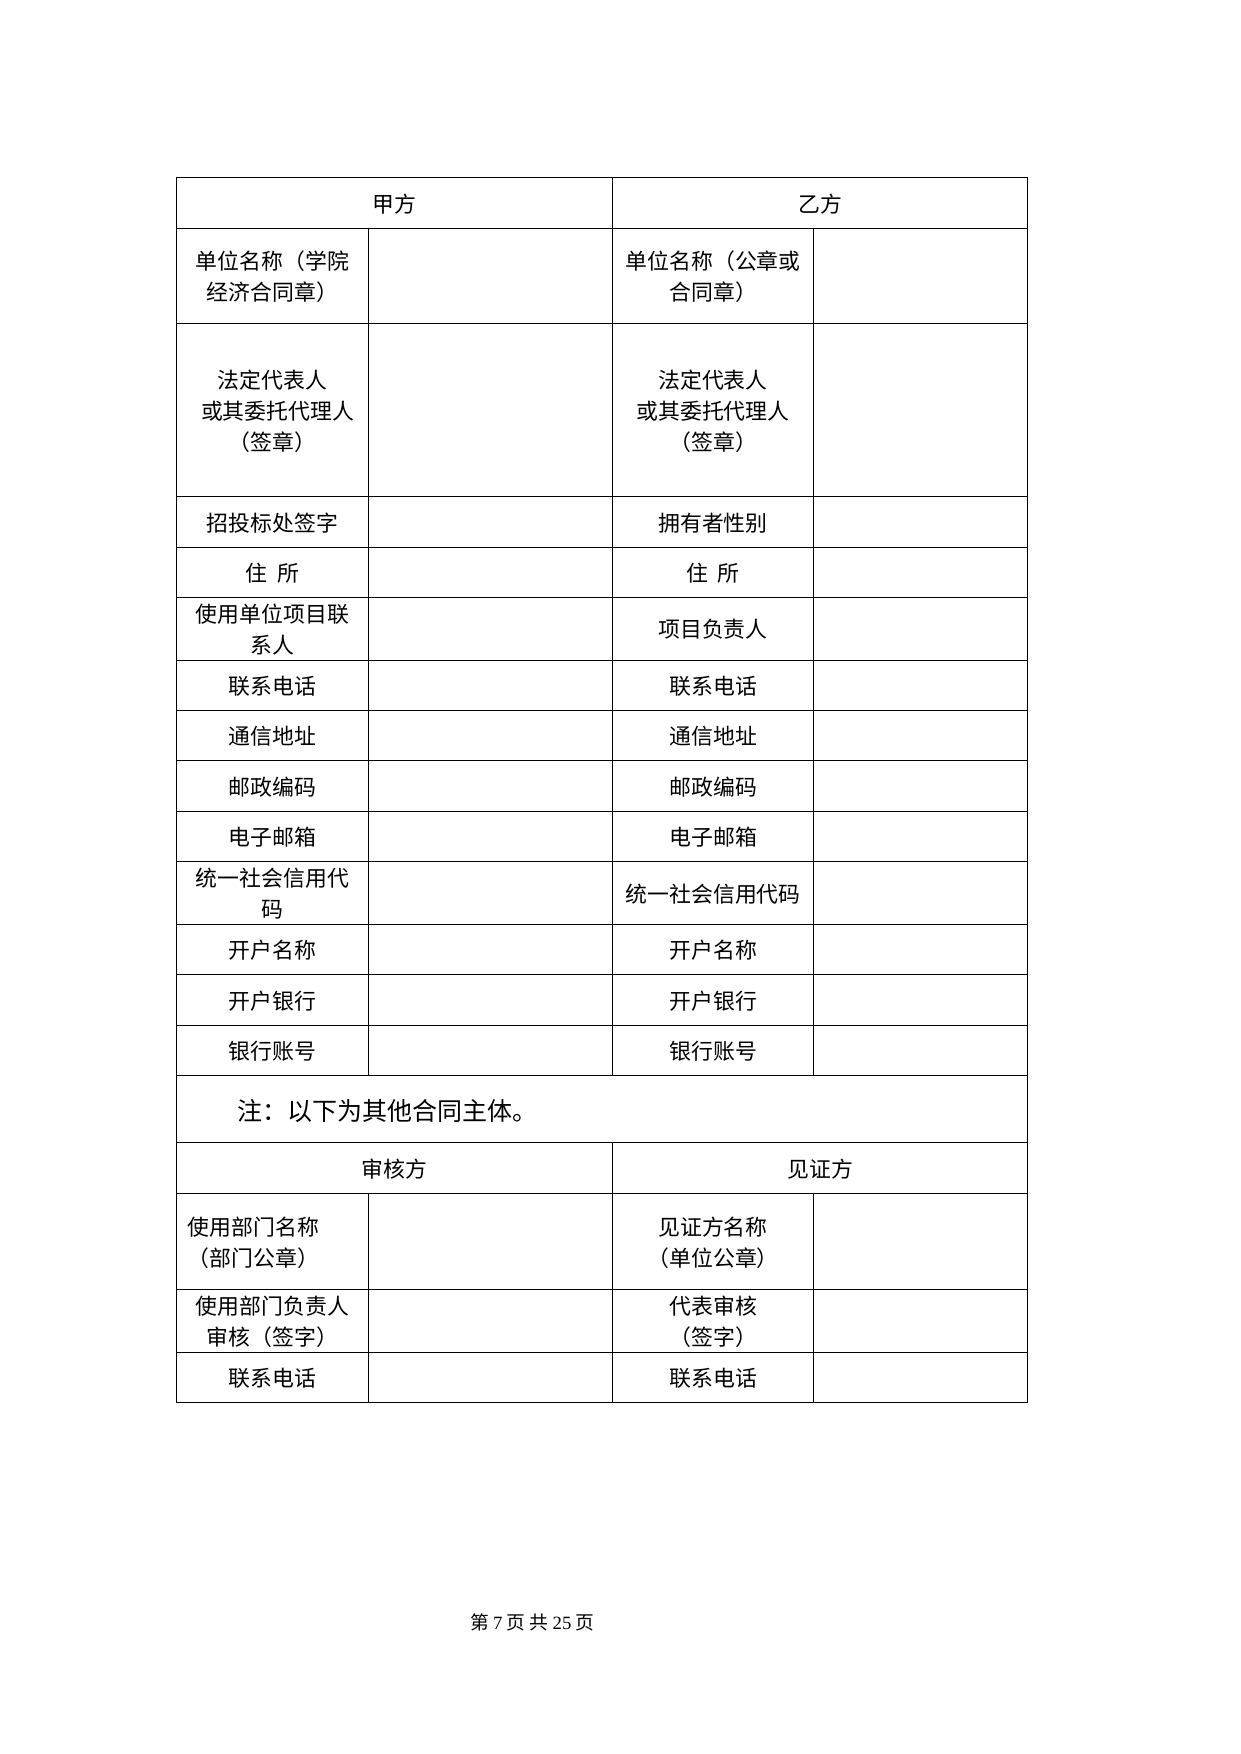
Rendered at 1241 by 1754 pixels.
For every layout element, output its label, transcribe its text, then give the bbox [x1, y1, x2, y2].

table_cell [369, 661, 612, 710]
table_cell 审核方 [177, 1143, 612, 1193]
table_cell 电子邮箱 [177, 812, 368, 861]
table_cell [814, 548, 1027, 597]
table_cell 联系电话 [613, 661, 813, 710]
table_cell 住 所 [177, 548, 368, 597]
table_cell [369, 324, 612, 496]
table_cell [814, 1026, 1027, 1075]
table_cell 开户银行 [613, 975, 813, 1024]
table_header 甲方 [177, 178, 612, 228]
table_cell 单位名称（公章或合同章） [613, 229, 813, 323]
table_cell 使用部门负责人审核（签字） [177, 1290, 368, 1352]
table_cell [814, 229, 1027, 323]
table_cell [814, 598, 1027, 660]
table_cell 银行账号 [613, 1026, 813, 1075]
table_cell 通信地址 [177, 711, 368, 760]
table_cell 使用单位项目联系人 [177, 598, 368, 660]
table_cell [369, 812, 612, 861]
table_cell 通信地址 [613, 711, 813, 760]
table_header 乙方 [613, 178, 1027, 228]
table_cell [369, 598, 612, 660]
table_cell 使用部门名称 （部门公章） [177, 1194, 368, 1289]
table_cell 项目负责人 [613, 598, 813, 660]
table_cell [814, 1353, 1027, 1402]
table_cell 联系电话 [177, 661, 368, 710]
table_cell [369, 1353, 612, 1402]
table_cell [369, 862, 612, 924]
table_cell 见证方名称 （单位公章） [613, 1194, 813, 1289]
table_cell 注：以下为其他合同主体。 [177, 1076, 1027, 1142]
table_cell [814, 925, 1027, 974]
table_cell 开户银行 [177, 975, 368, 1024]
table_cell [369, 711, 612, 760]
table_cell 银行账号 [177, 1026, 368, 1075]
table_cell [369, 548, 612, 597]
table_cell [814, 1290, 1027, 1352]
table_cell [814, 761, 1027, 811]
table_cell 代表审核 （签字） [613, 1290, 813, 1352]
table_cell [814, 711, 1027, 760]
table_cell 法定代表人 或其委托代理人（签章） [177, 324, 368, 496]
table_cell 电子邮箱 [613, 812, 813, 861]
table_cell [369, 1290, 612, 1352]
table_cell [814, 812, 1027, 861]
table_cell 见证方 [613, 1143, 1027, 1193]
table_cell [814, 1194, 1027, 1289]
table_cell [369, 229, 612, 323]
table_cell 招投标处签字 [177, 497, 368, 546]
table_cell 统一社会信用代码 [613, 862, 813, 924]
table_cell [369, 497, 612, 546]
table_cell [369, 975, 612, 1024]
table_cell [814, 661, 1027, 710]
table_cell 统一社会信用代码 [177, 862, 368, 924]
table_cell 法定代表人 或其委托代理人（签章） [613, 324, 813, 496]
table_cell 单位名称（学院经济合同章） [177, 229, 368, 323]
table_cell [814, 497, 1027, 546]
table_cell 拥有者性别 [613, 497, 813, 546]
table_cell [369, 1194, 612, 1289]
table_cell [369, 1026, 612, 1075]
table_cell [814, 975, 1027, 1024]
table_cell [814, 324, 1027, 496]
table_cell 开户名称 [613, 925, 813, 974]
table_cell 联系电话 [613, 1353, 813, 1402]
table_cell [814, 862, 1027, 924]
table_cell 开户名称 [177, 925, 368, 974]
table_cell 住 所 [613, 548, 813, 597]
table_cell 邮政编码 [177, 761, 368, 811]
table_cell [369, 761, 612, 811]
table_cell 联系电话 [177, 1353, 368, 1402]
table_cell 邮政编码 [613, 761, 813, 811]
table_cell [369, 925, 612, 974]
